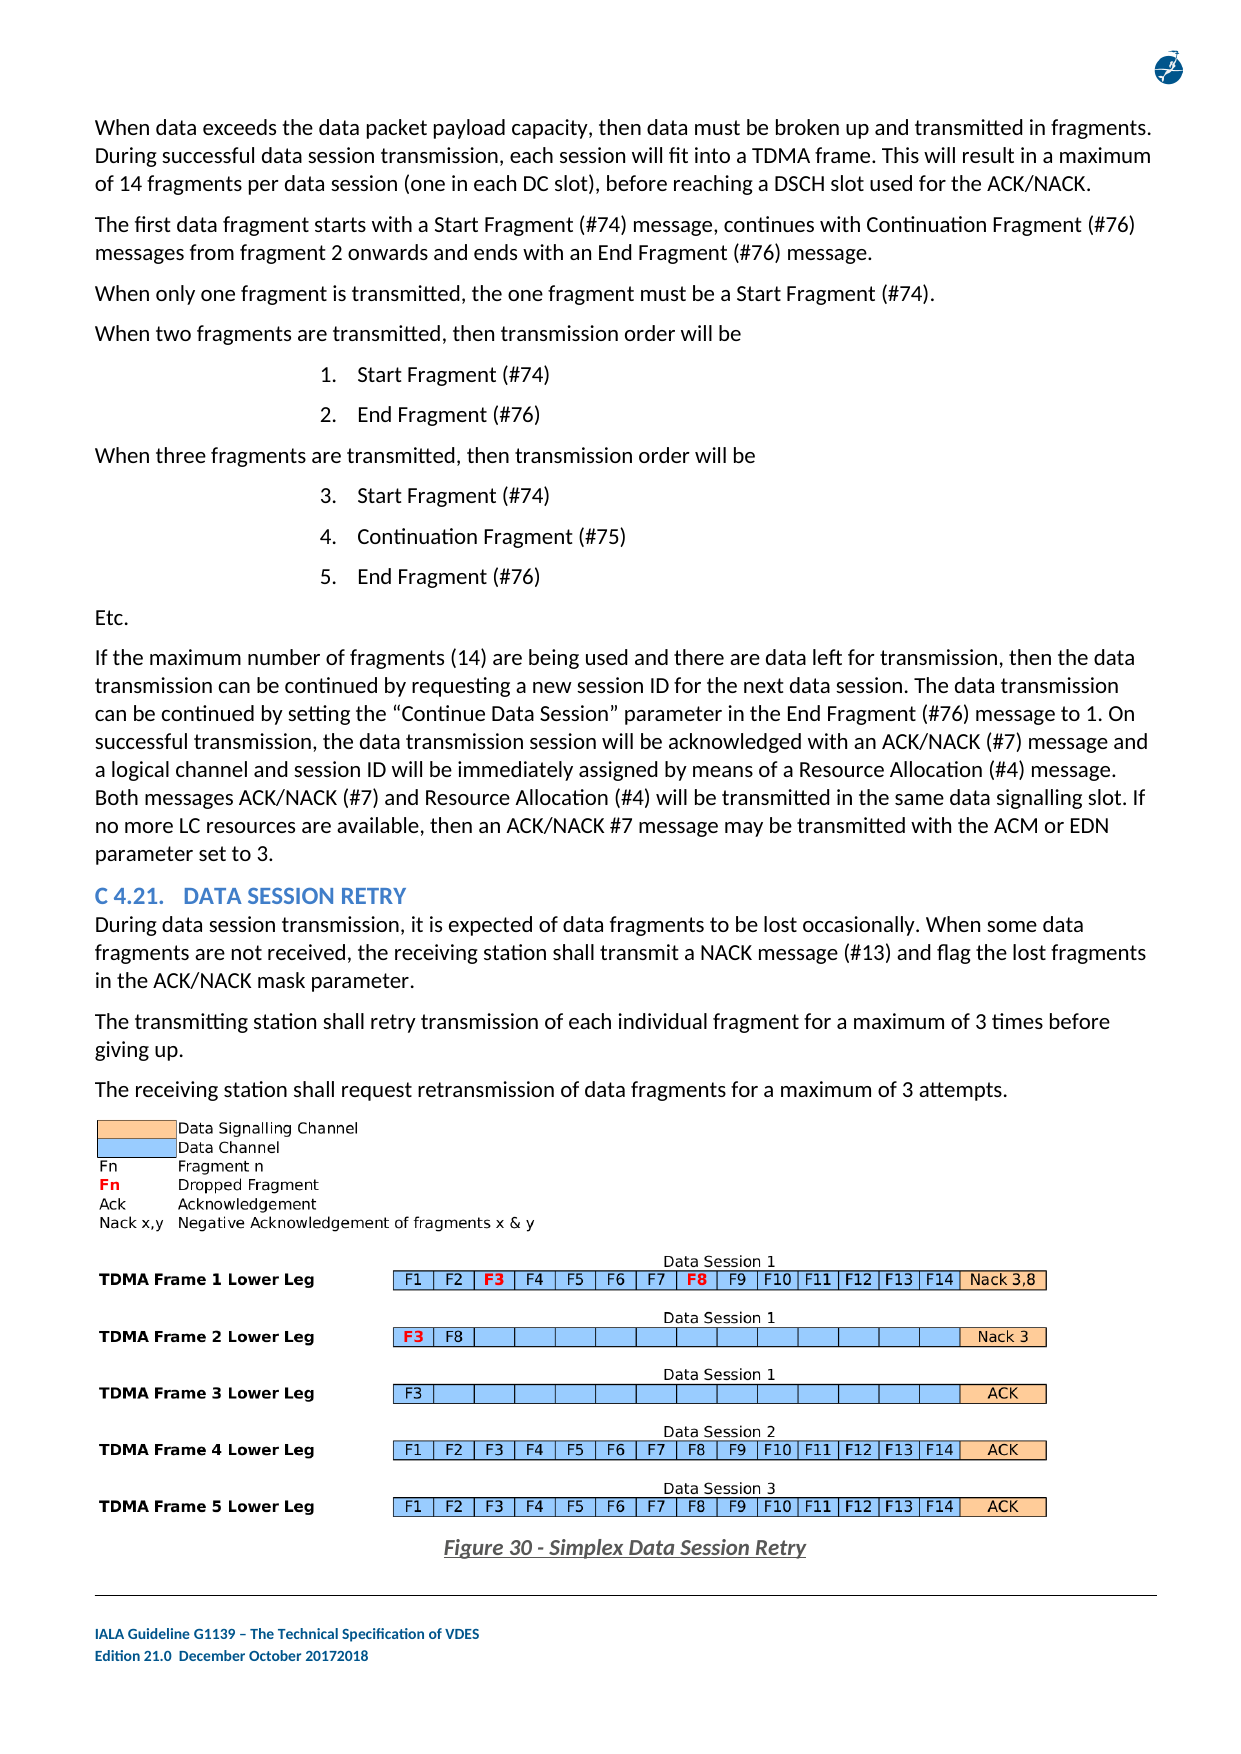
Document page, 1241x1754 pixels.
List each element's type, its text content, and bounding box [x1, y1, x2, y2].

list Start Fragment (#74) [319, 481, 1157, 509]
text If the maximum number of fragments (14) are being used and there are data left for transmission, then the data transmission can be continued by requesting a new session ID for the next data session. The data transmission can be continued by setting the “Continue Data Session” parameter in the End Fragment (#76) message to 1. On successful transmission, the data transmission session will be acknowledged with an ACK/NACK (#7) message and a logical channel and session ID will be immediately assigned by means of a Resource Allocation (#4) message. Both messages ACK/NACK (#7) and Resource Allocation (#4) will be transmitted in the same data signalling slot. If no more LC resources are available, then an ACK/NACK #7 message may be transmitted with the ACM or EDN parameter set to 3. [94, 643, 1157, 867]
text Etc. [94, 603, 1157, 631]
text The first data fragment starts with a Start Fragment (#74) message, continues with Continuation Fragment (#76) messages from fragment 2 onwards and ends with an End Fragment (#76) message. [94, 210, 1157, 266]
list Continuation Fragment (#75) [319, 522, 1157, 550]
picture [94, 1116, 1050, 1521]
list End Fragment (#76) [319, 400, 1157, 428]
text The transmitting station shall retry transmission of each individual fragment for a maximum of 3 times before giving up. [94, 1007, 1157, 1063]
list Start Fragment (#74) [319, 360, 1157, 388]
text When three fragments are transmitted, then transmission order will be [94, 441, 1157, 469]
text Data Session Retry [94, 880, 1157, 911]
text During data session transmission, it is expected of data fragments to be lost occasionally. When some data fragments are not received, the receiving station shall transmit a NACK message (#13) and flag the lost fragments in the ACK/NACK mask parameter. [94, 911, 1157, 994]
text When two fragments are transmitted, then transmission order will be [94, 319, 1157, 347]
list End Fragment (#76) [319, 562, 1157, 590]
text The receiving station shall request retransmission of data fragments for a maximum of 3 attempts. [94, 1076, 1157, 1104]
text Figure 30 - Simplex Data Session Retry [94, 1533, 1157, 1561]
text When data exceeds the data packet payload capacity, then data must be broken up and transmitted in fragments. During successful data session transmission, each session will fit into a TDMA frame. This will result in a maximum of 14 fragments per data session (one in each DC slot), before reaching a DSCH slot used for the ACK/NACK. [94, 113, 1157, 198]
picture [1123, 0, 1241, 119]
text When only one fragment is transmitted, the one fragment must be a Start Fragment (#74). [94, 279, 1157, 307]
